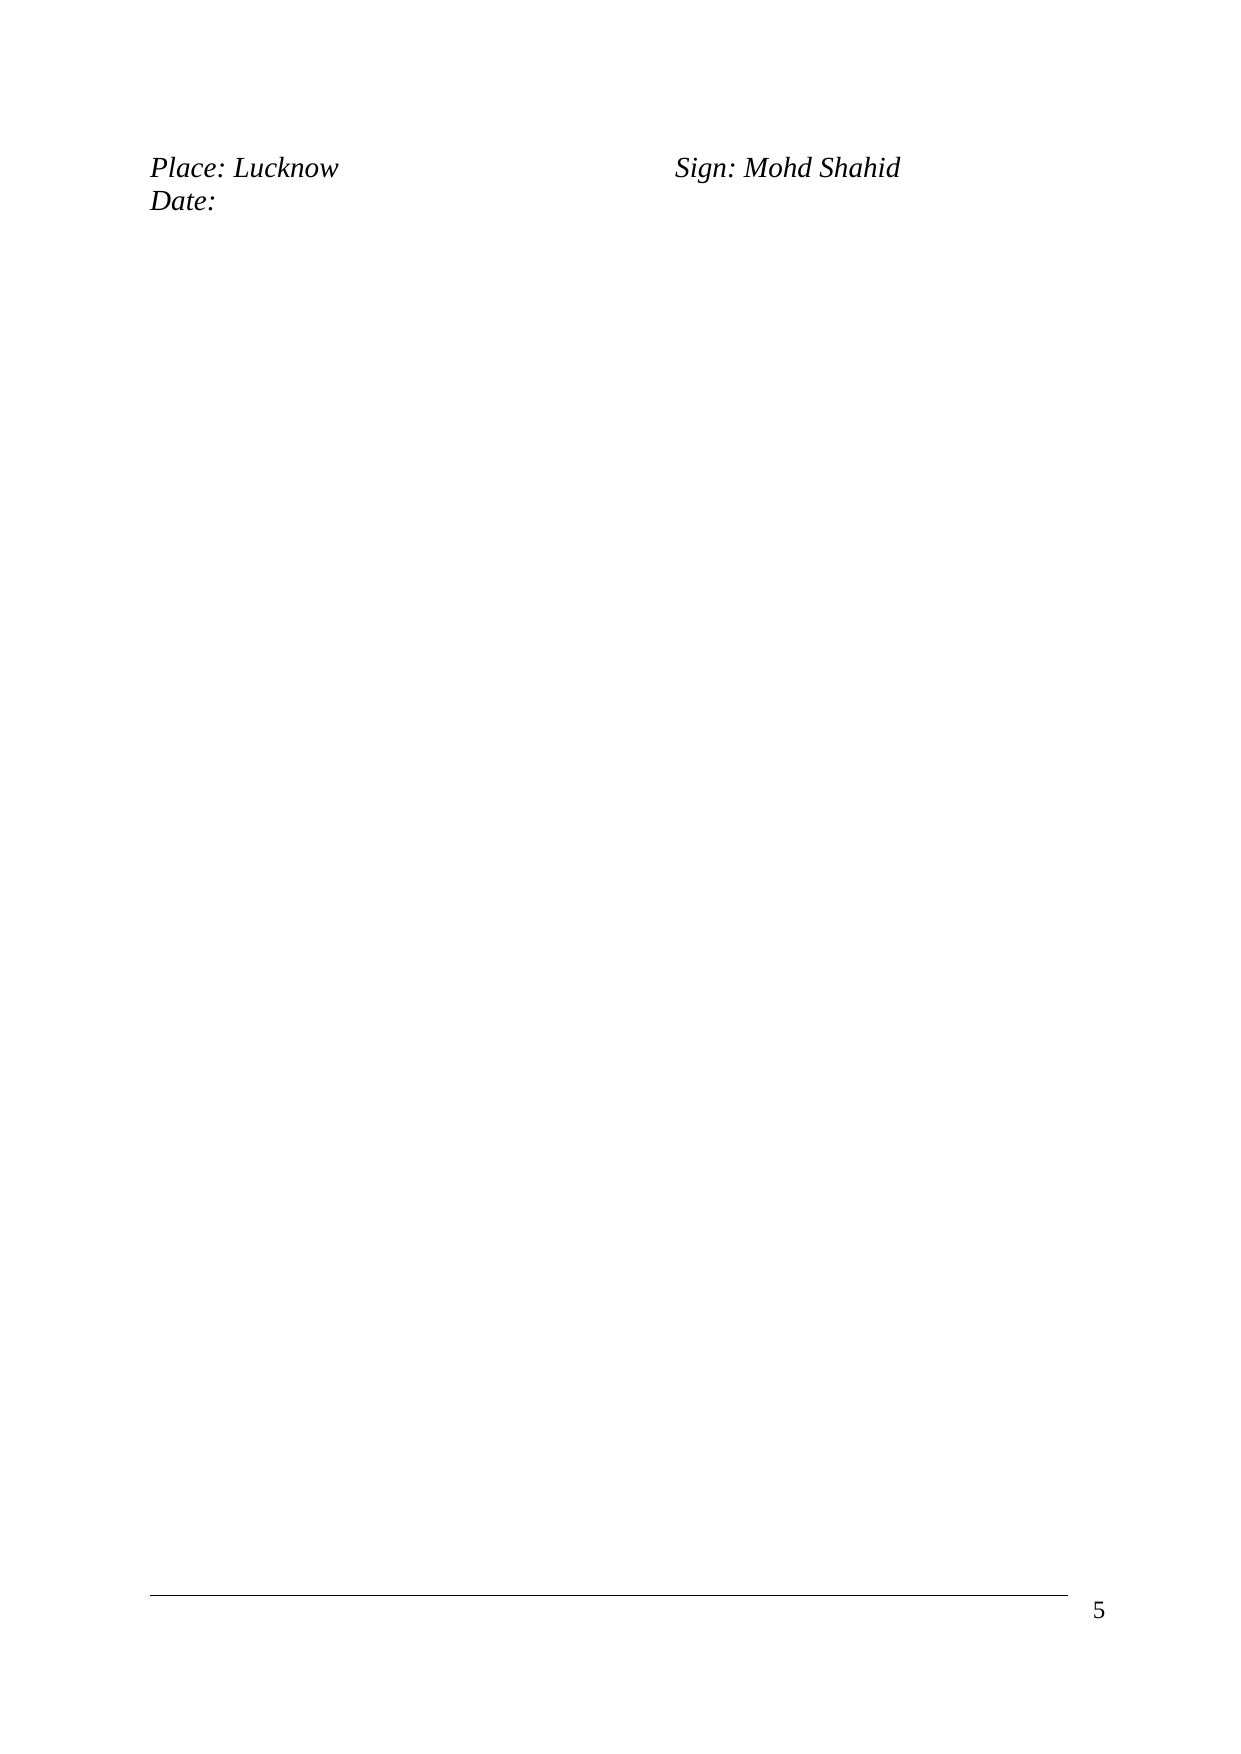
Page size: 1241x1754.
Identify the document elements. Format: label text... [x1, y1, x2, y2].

text Place: Lucknow Sign: Mohd Shahid [150, 150, 1105, 183]
text Date: [150, 183, 1105, 217]
